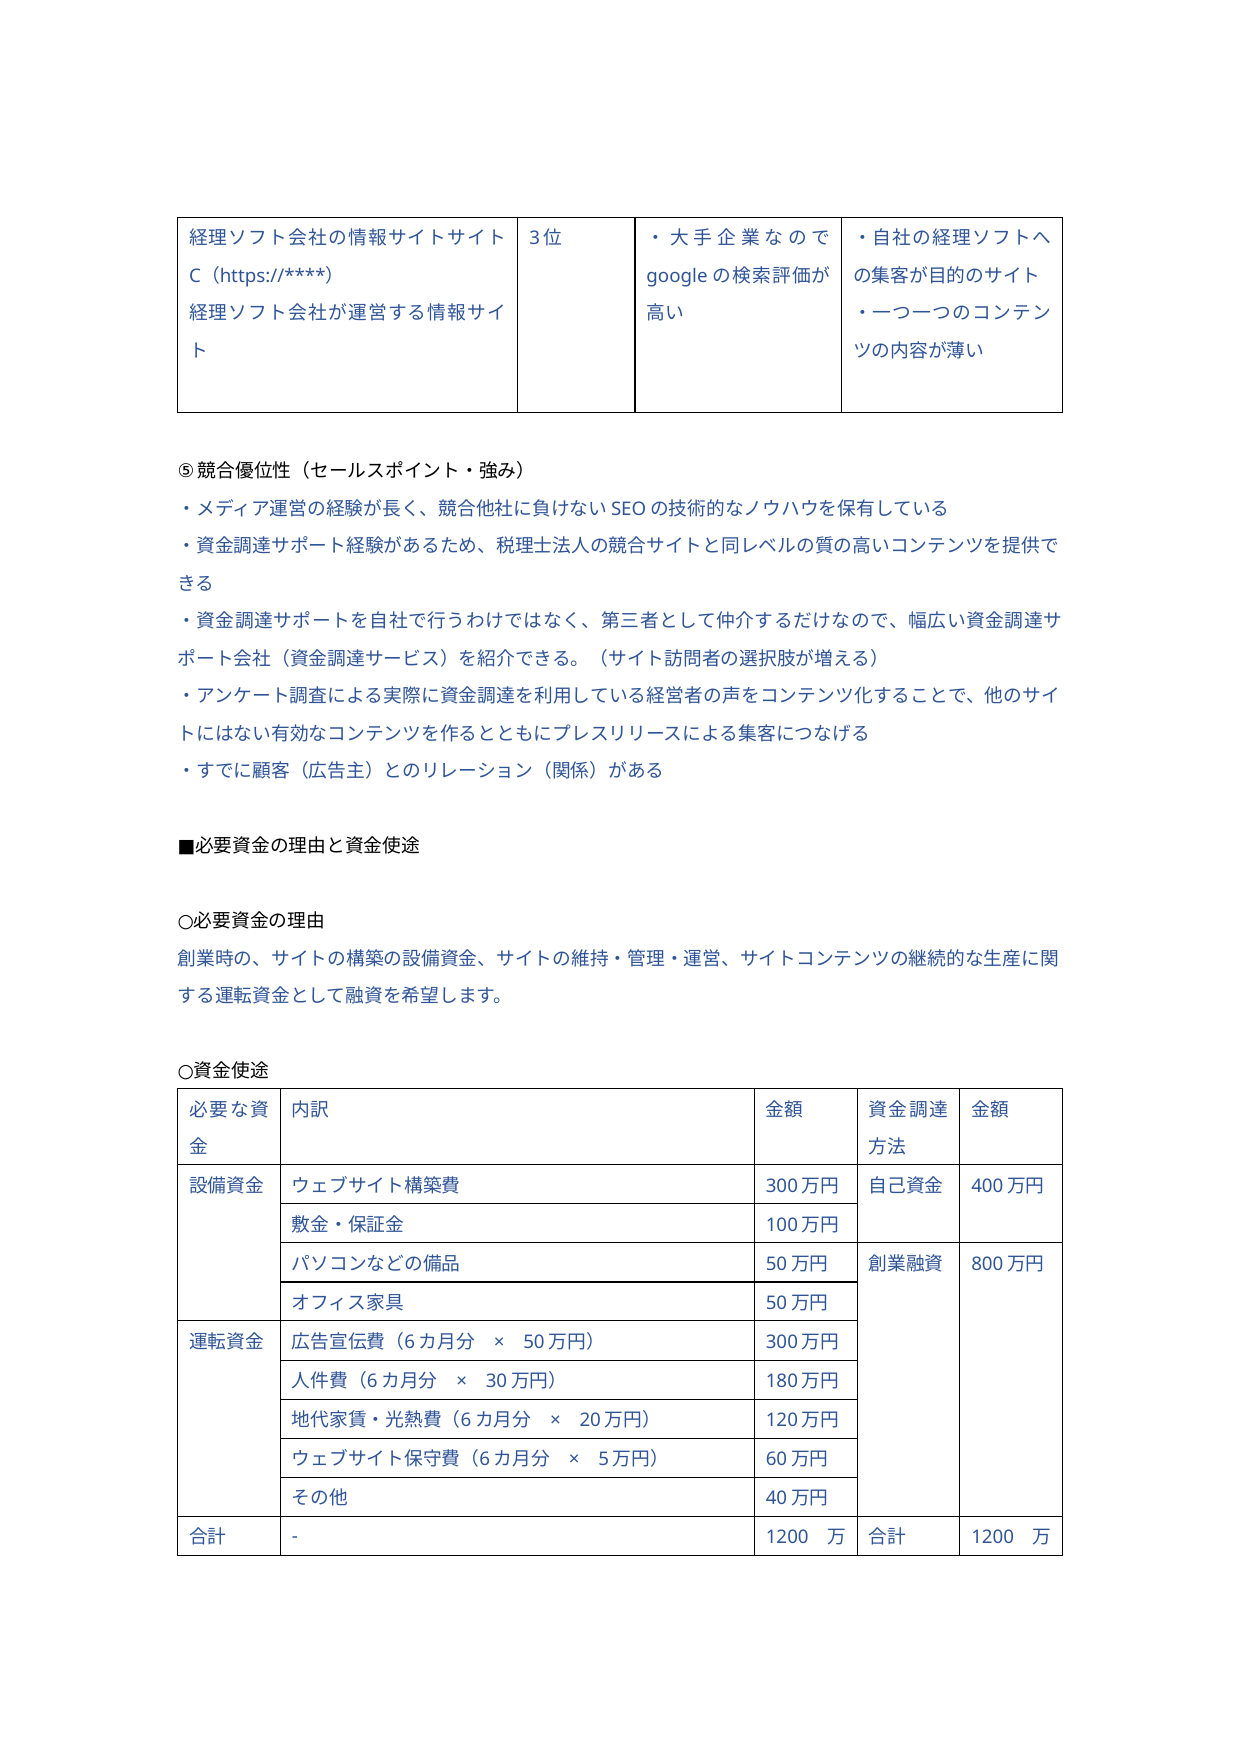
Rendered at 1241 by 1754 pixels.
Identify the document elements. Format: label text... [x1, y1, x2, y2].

table_cell 100万円 [755, 1204, 857, 1242]
table_cell その他 [281, 1478, 754, 1516]
table_cell 50万円 [755, 1243, 857, 1281]
text 創業時の、サイトの構築の設備資金、サイトの維持・管理・運営、サイトコンテンツの継続的な生産に関する運転資金として融資を希望します。 [177, 938, 1063, 1013]
table_cell 40万円 [755, 1478, 857, 1516]
table_cell 60万円 [755, 1439, 857, 1477]
table_cell 設備資金 [178, 1165, 280, 1320]
table_cell 合計 [178, 1517, 280, 1555]
table_cell オフィス家具 [281, 1283, 754, 1320]
text ・メディア運営の経験が長く、競合他社に負けないSEOの技術的なノウハウを保有している [177, 488, 1063, 526]
table_cell 50万円 [755, 1283, 857, 1320]
text ・アンケート調査による実際に資金調達を利用している経営者の声をコンテンツ化することで、他のサイトにはない有効なコンテンツを作るとともにプレスリリースによる集客につなげる [177, 676, 1063, 751]
table_cell 合計 [858, 1517, 959, 1555]
text ・資金調達サポート経験があるため、税理士法人の競合サイトと同レベルの質の高いコンテンツを提供できる [177, 526, 1063, 601]
table_cell 1200万円 [960, 1517, 1062, 1555]
table_cell ウェブサイト構築費 [281, 1165, 754, 1203]
table_cell 運転資金 [178, 1321, 280, 1516]
table_header 金額 [960, 1089, 1062, 1164]
table_header 金額 [755, 1089, 857, 1164]
table_cell ・自社の経理ソフトへの集客が目的のサイト ・一つ一つのコンテンツの内容が薄い [842, 218, 1062, 412]
table_cell 3位 [518, 218, 634, 412]
text ・資金調達サポートを自社で行うわけではなく、第三者として仲介するだけなので、幅広い資金調達サポート会社（資金調達サービス）を紹介できる。（サイト訪問者の選択肢が増える） [177, 601, 1063, 676]
table_header 内訳 [281, 1089, 754, 1164]
table_cell - [281, 1517, 754, 1555]
table_cell 400万円 [960, 1165, 1062, 1242]
text ■必要資金の理由と資金使途 [177, 826, 1063, 863]
table_cell 経理ソフト会社の情報サイトサイトC（https://****） 経理ソフト会社が運営する情報サイト [178, 218, 517, 412]
text ⑤競合優位性（セールスポイント・強み） [177, 451, 1063, 488]
table_cell ウェブサイト保守費（6カ月分 × 5万円） [281, 1439, 754, 1477]
table_cell 300万円 [755, 1321, 857, 1359]
table_cell パソコンなどの備品 [281, 1243, 754, 1281]
table_cell 300万円 [755, 1165, 857, 1203]
table_cell 180万円 [755, 1361, 857, 1398]
table_cell 800万円 [960, 1243, 1062, 1516]
text ○必要資金の理由 [177, 901, 1063, 938]
table_cell 広告宣伝費（6カ月分 × 50万円） [281, 1321, 754, 1359]
table_cell 1200万円 [755, 1517, 857, 1555]
table_cell ・大手企業なのでgoogleの検索評価が高い [636, 218, 841, 412]
table_header 資金調達方法 [858, 1089, 959, 1164]
text ○資金使途 [177, 1051, 1063, 1088]
table_cell 敷金・保証金 [281, 1204, 754, 1242]
table_cell 120万円 [755, 1400, 857, 1438]
table_cell 自己資金 [858, 1165, 959, 1242]
table_cell 地代家賃・光熱費（6カ月分 × 20万円） [281, 1400, 754, 1438]
table_cell 創業融資 [858, 1243, 959, 1516]
text ・すでに顧客（広告主）とのリレーション（関係）がある [177, 751, 1063, 788]
table_cell 人件費（6カ月分 × 30万円） [281, 1361, 754, 1398]
table_header 必要な資金 [178, 1089, 280, 1164]
